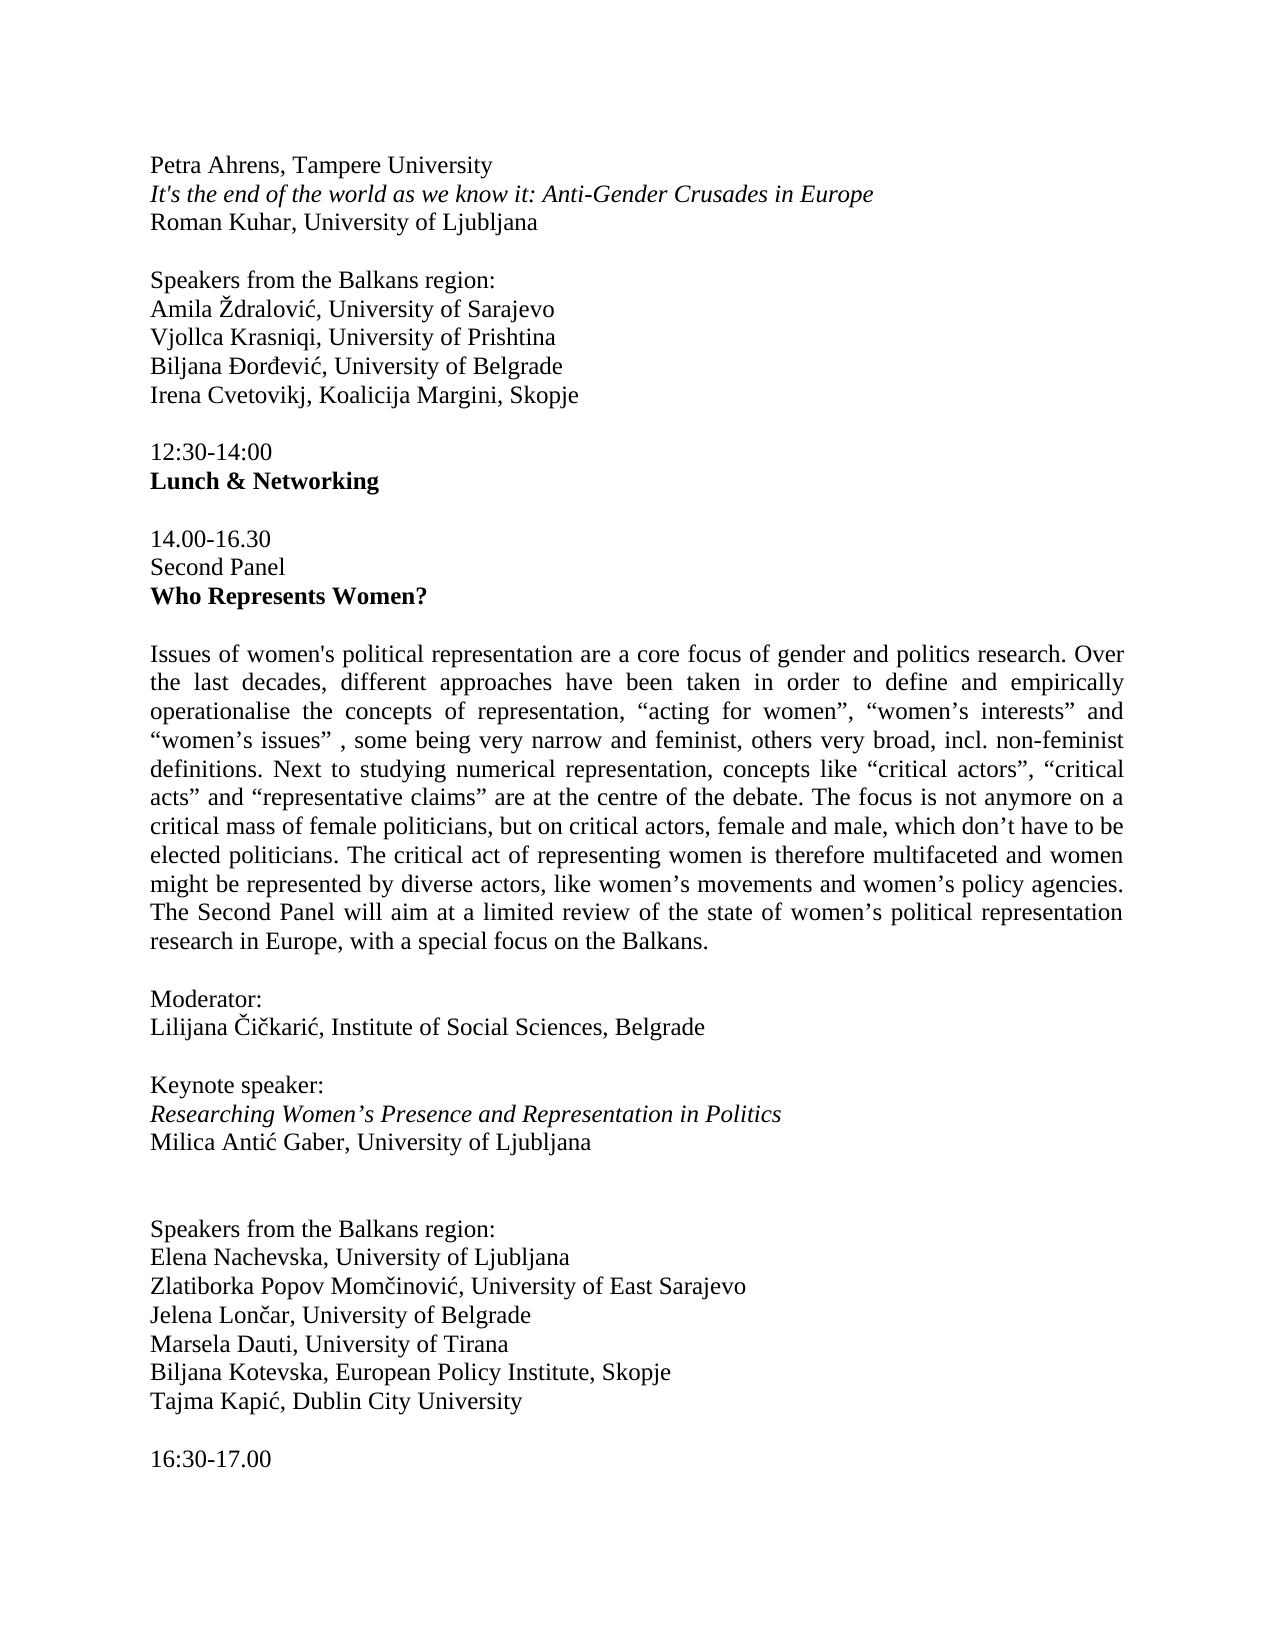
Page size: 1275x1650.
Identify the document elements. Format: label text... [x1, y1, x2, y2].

text Issues of women's political representation are a core focus of gender and politics research. Over the last decades, different approaches have been taken in order to define and empirically operationalise the concepts of representation, “acting for women”, “women’s interests” and “women’s issues” , some being very narrow and feminist, others very broad, incl. non-feminist definitions. Next to studying numerical representation, concepts like “critical actors”, “critical acts” and “representative claims” are at the centre of the debate. The focus is not anymore on a critical mass of female politicians, but on critical actors, female and male, which don’t have to be elected politicians. The critical act of representing women is therefore multifaceted and women might be represented by diverse actors, like women’s movements and women’s policy agencies. The Second Panel will aim at a limited review of the state of women’s political representation research in Europe, with a special focus on the Balkans. [150, 639, 1125, 955]
text Biljana Đorđević, University of Belgrade [150, 351, 1125, 380]
text Irena Cvetovikj, Koalicija Margini, Skopje [150, 380, 1125, 409]
text Biljana Kotevska, European Policy Institute, Skopje [150, 1357, 1125, 1386]
text Amila Ždralović, University of Sarajevo [150, 294, 1125, 322]
text Elena Nachevska, University of Ljubljana [150, 1242, 1125, 1271]
text Keynote speaker: [150, 1070, 1125, 1099]
text Lilijana Čičkarić, Institute of Social Sciences, Belgrade [150, 1012, 1125, 1041]
text Jelena Lončar, University of Belgrade [150, 1300, 1125, 1329]
text Tajma Kapić, Dublin City University [150, 1386, 1125, 1415]
text It's the end of the world as we know it: Anti-Gender Crusades in Europe [150, 179, 1125, 207]
text Who Represents Women? [150, 581, 1125, 610]
text Researching Women’s Presence and Representation in Politics [150, 1099, 1125, 1127]
text Speakers from the Balkans region: [150, 1214, 1125, 1242]
text Roman Kuhar, University of Ljubljana [150, 207, 1125, 236]
text Petra Ahrens, Tampere University [150, 150, 1125, 179]
text Second Panel [150, 552, 1125, 581]
text Milica Antić Gaber, University of Ljubljana [150, 1127, 1125, 1156]
text Lunch & Networking [150, 466, 1125, 495]
text Moderator: [150, 984, 1125, 1012]
text Zlatiborka Popov Momčinović, University of East Sarajevo [150, 1271, 1125, 1300]
text 16:30-17.00 [150, 1444, 1125, 1472]
text 14.00-16.30 [150, 524, 1125, 552]
text Marsela Dauti, University of Tirana [150, 1329, 1125, 1357]
text 12:30-14:00 [150, 437, 1125, 466]
text Vjollca Krasniqi, University of Prishtina [150, 322, 1125, 351]
text Speakers from the Balkans region: [150, 265, 1125, 294]
